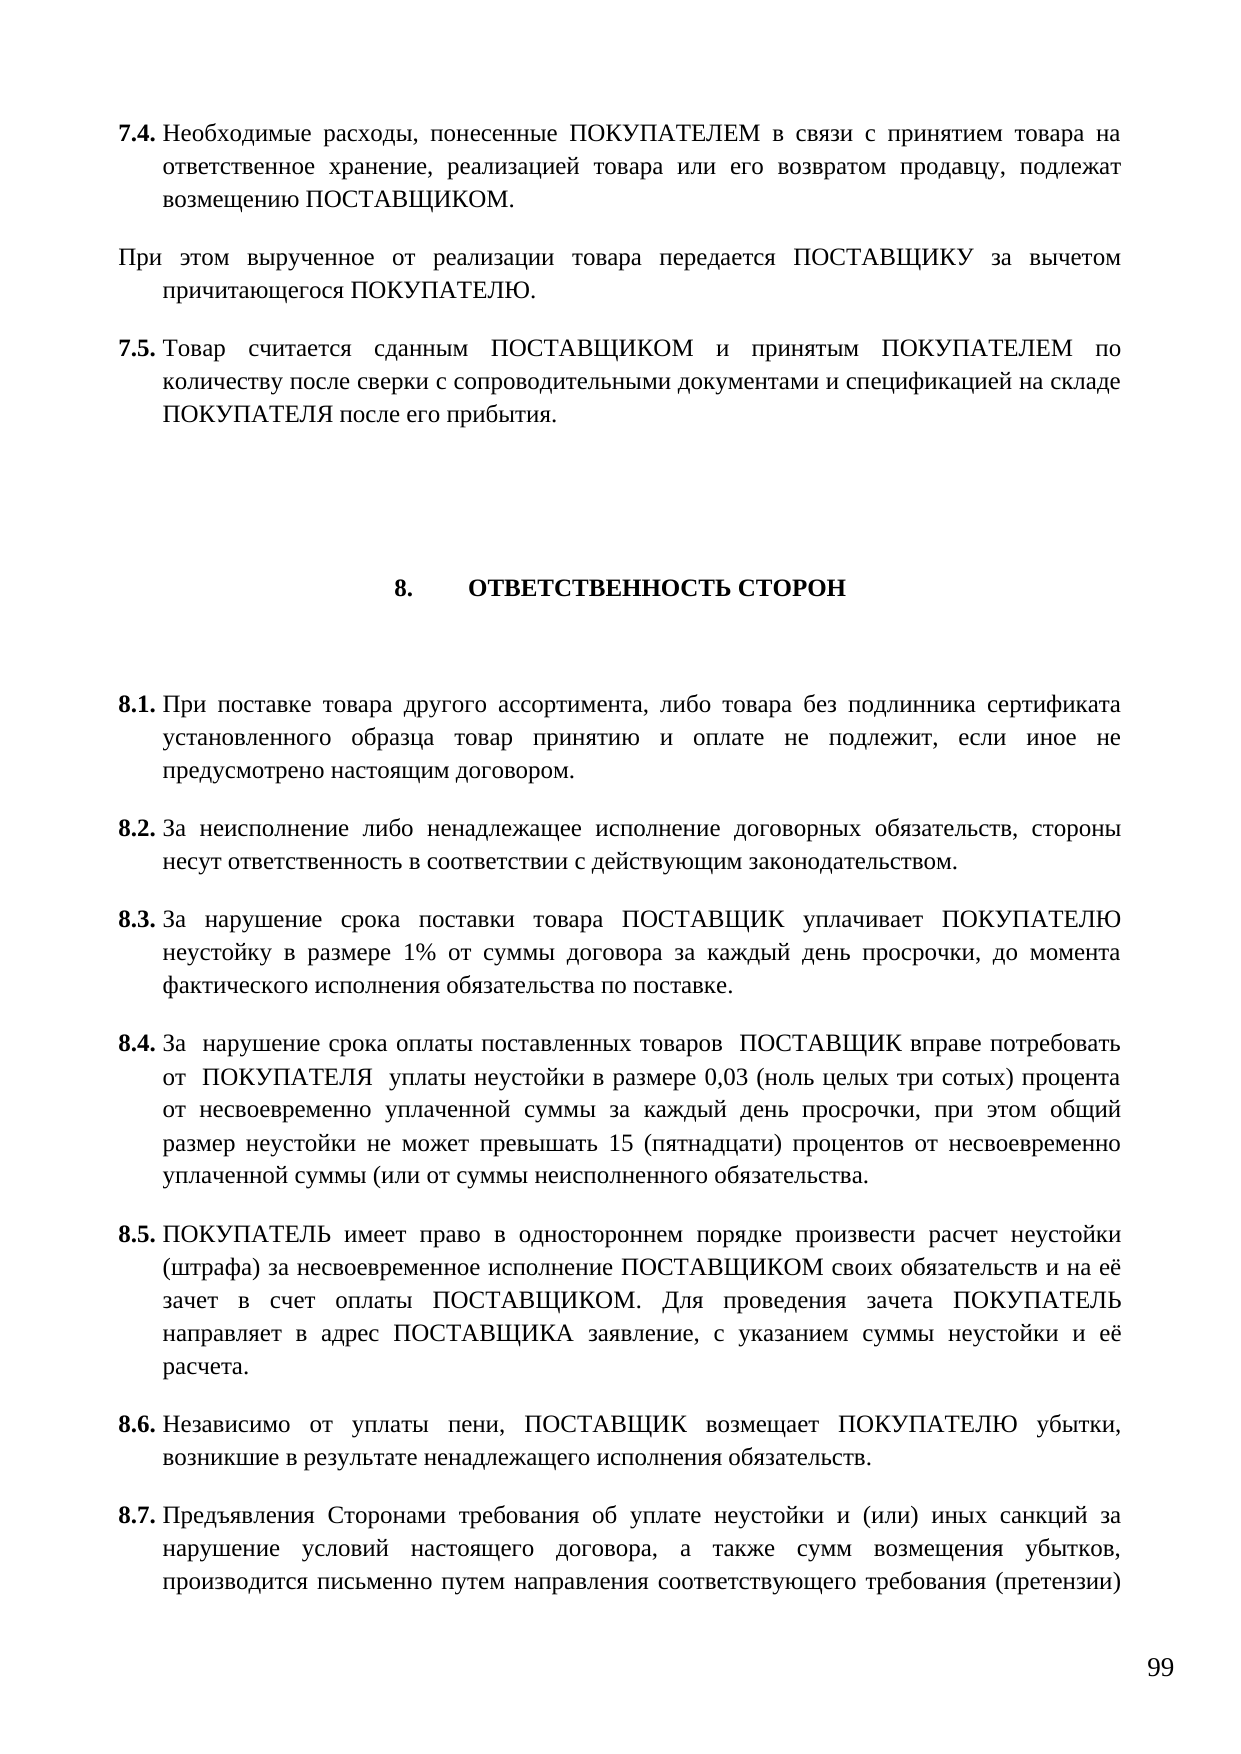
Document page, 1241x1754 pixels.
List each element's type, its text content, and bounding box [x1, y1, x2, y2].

list За неисполнение либо ненадлежащее исполнение договорных обязательств, стороны несут ответственность в соответствии с действующим законодательством. [118, 813, 1122, 875]
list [118, 1500, 1122, 1594]
list ОТВЕТСТВЕННОСТЬ СТОРОН [118, 573, 1122, 602]
text При этом вырученное от реализации товара передается ПОСТАВЩИКУ за вычетом причитающегося ПОКУПАТЕЛЮ. [118, 242, 1122, 304]
list Независимо от уплаты пени, ПОСТАВЩИК возмещает ПОКУПАТЕЛЮ убытки, возникшие в результате ненадлежащего исполнения обязательств. [118, 1409, 1122, 1471]
list При поставке товара другого ассортимента, либо товара без подлинника сертификата установленного образца товар принятию и оплате не подлежит, если иное не предусмотрено настоящим договором. [118, 689, 1122, 784]
list За нарушение срока оплаты поставленных товаров ПОСТАВЩИК вправе потребовать от ПОКУПАТЕЛЯ уплаты неустойки в размере 0,03 (ноль целых три сотых) процента от несвоевременно уплаченной суммы за каждый день просрочки, при этом общий размер неустойки не может превышать 15 (пятнадцати) процентов от несвоевременно уплаченной суммы (или от суммы неисполненного обязательства. [118, 1028, 1122, 1189]
list Необходимые расходы, понесенные ПОКУПАТЕЛЕМ в связи с принятием товара на ответственное хранение, реализацией товара или его возвратом продавцу, подлежат возмещению ПОСТАВЩИКОМ. [118, 118, 1122, 213]
list Товар считается сданным ПОСТАВЩИКОМ и принятым ПОКУПАТЕЛЕМ по количеству после сверки с сопроводительными документами и спецификацией на складе ПОКУПАТЕЛЯ после его прибытия. [118, 333, 1122, 428]
list За нарушение срока поставки товара ПОСТАВЩИК уплачивает ПОКУПАТЕЛЮ неустойку в размере 1% от суммы договора за каждый день просрочки, до момента фактического исполнения обязательства по поставке. [118, 904, 1122, 999]
list ПОКУПАТЕЛЬ имеет право в одностороннем порядке произвести расчет неустойки (штрафа) за несвоевременное исполнение ПОСТАВЩИКОМ своих обязательств и на её зачет в счет оплаты ПОСТАВЩИКОМ. Для проведения зачета ПОКУПАТЕЛЬ направляет в адрес ПОСТАВЩИКА заявление, с указанием суммы неустойки и её расчета. [118, 1219, 1122, 1379]
